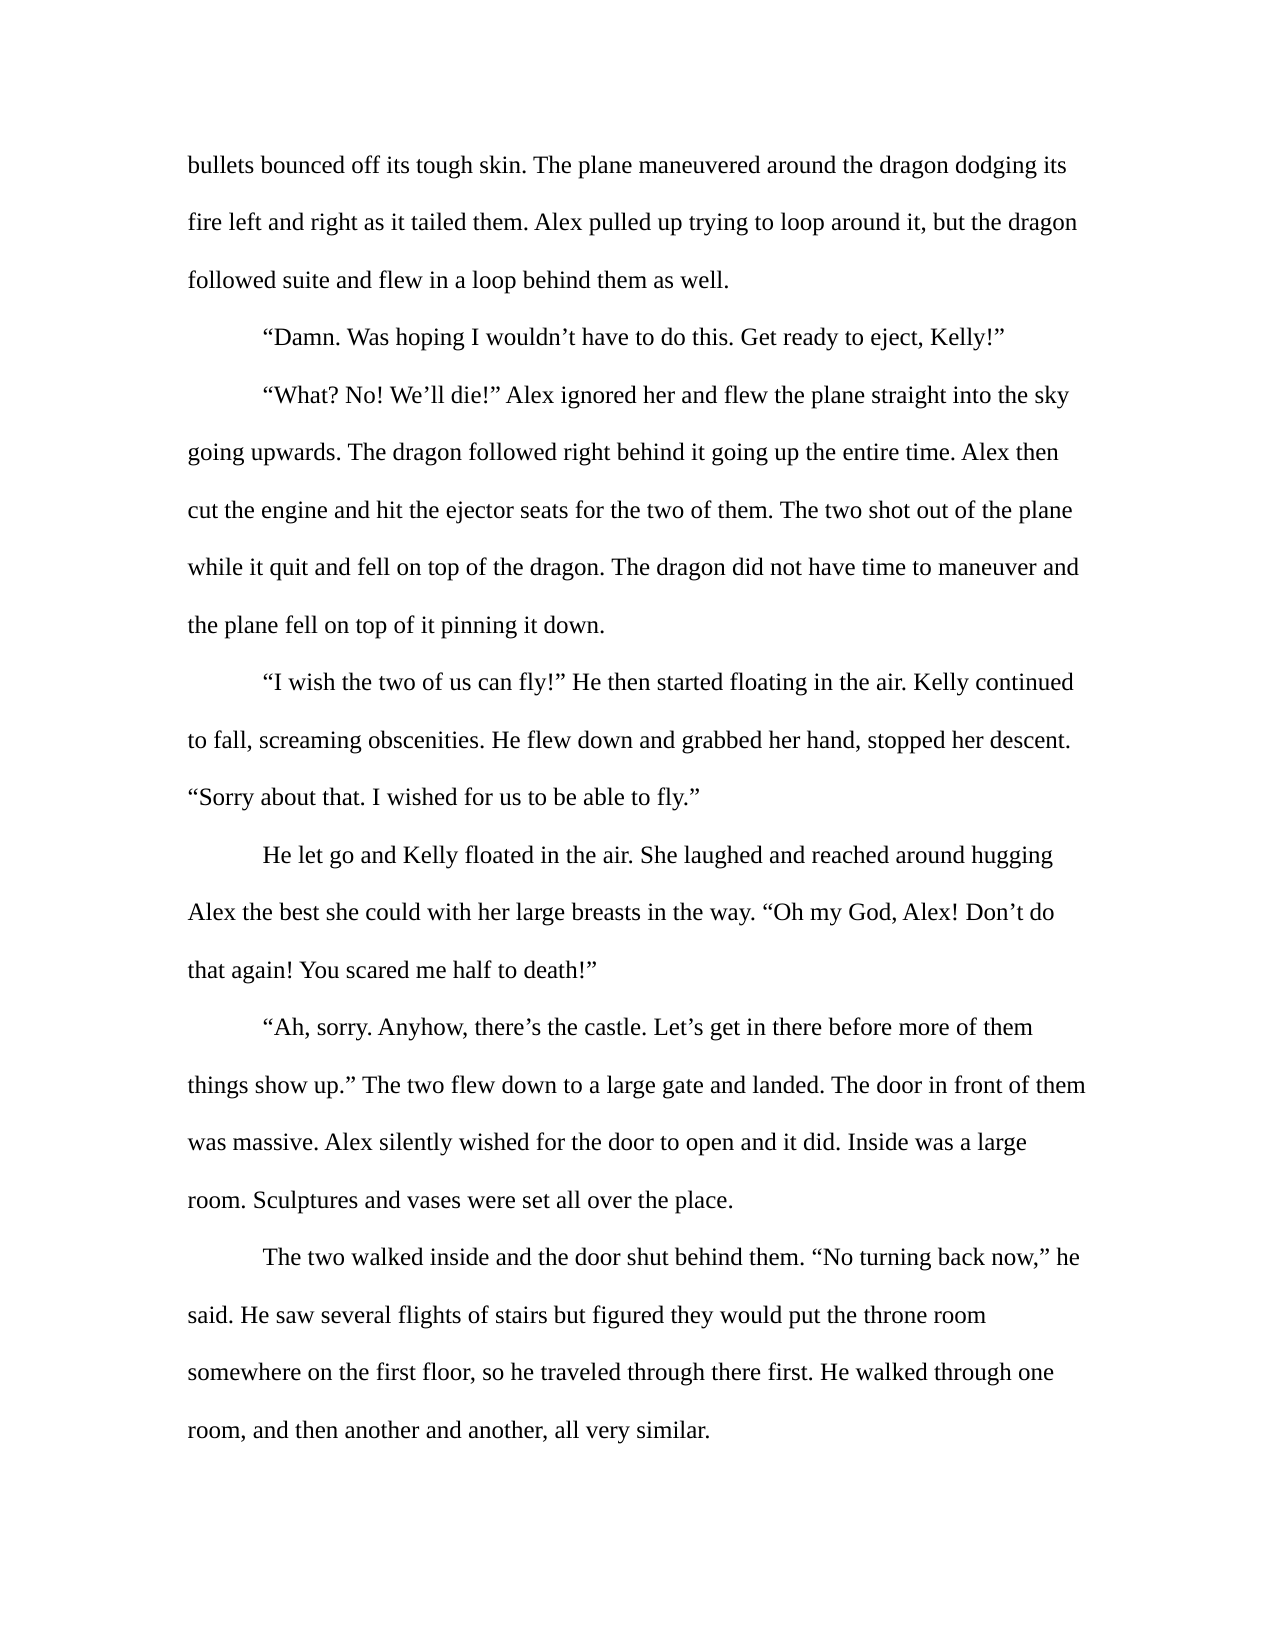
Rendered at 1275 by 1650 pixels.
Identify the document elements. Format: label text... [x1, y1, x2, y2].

text “What? No! We’ll die!” Alex ignored her and flew the plane straight into the sky going upwards. The dragon followed right behind it going up the entire time. Alex then cut the engine and hit the ejector seats for the two of them. The two shot out of the plane while it quit and fell on top of the dragon. The dragon did not have time to maneuver and the plane fell on top of it pinning it down. [187, 380, 1087, 639]
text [187, 150, 1087, 294]
text He let go and Kelly floated in the air. She laughed and reached around hugging Alex the best she could with her large breasts in the way. “Oh my God, Alex! Don’t do that again! You scared me half to death!” [187, 840, 1087, 984]
text “I wish the two of us can fly!” He then started floating in the air. Kelly continued to fall, screaming obscenities. He flew down and grabbed her hand, stopped her descent. “Sorry about that. I wished for us to be able to fly.” [187, 667, 1087, 811]
text The two walked inside and the door shut behind them. “No turning back now,” he said. He saw several flights of stairs but figured they would put the throne room somewhere on the first floor, so he traveled through there first. He walked through one room, and then another and another, all very similar. [187, 1242, 1087, 1444]
text “Damn. Was hoping I wouldn’t have to do this. Get ready to eject, Kelly!” [187, 322, 1087, 351]
text “Ah, sorry. Anyhow, there’s the castle. Let’s get in there before more of them things show up.” The two flew down to a large gate and landed. The door in front of them was massive. Alex silently wished for the door to open and it did. Inside was a large room. Sculptures and vases were set all over the place. [187, 1012, 1087, 1214]
